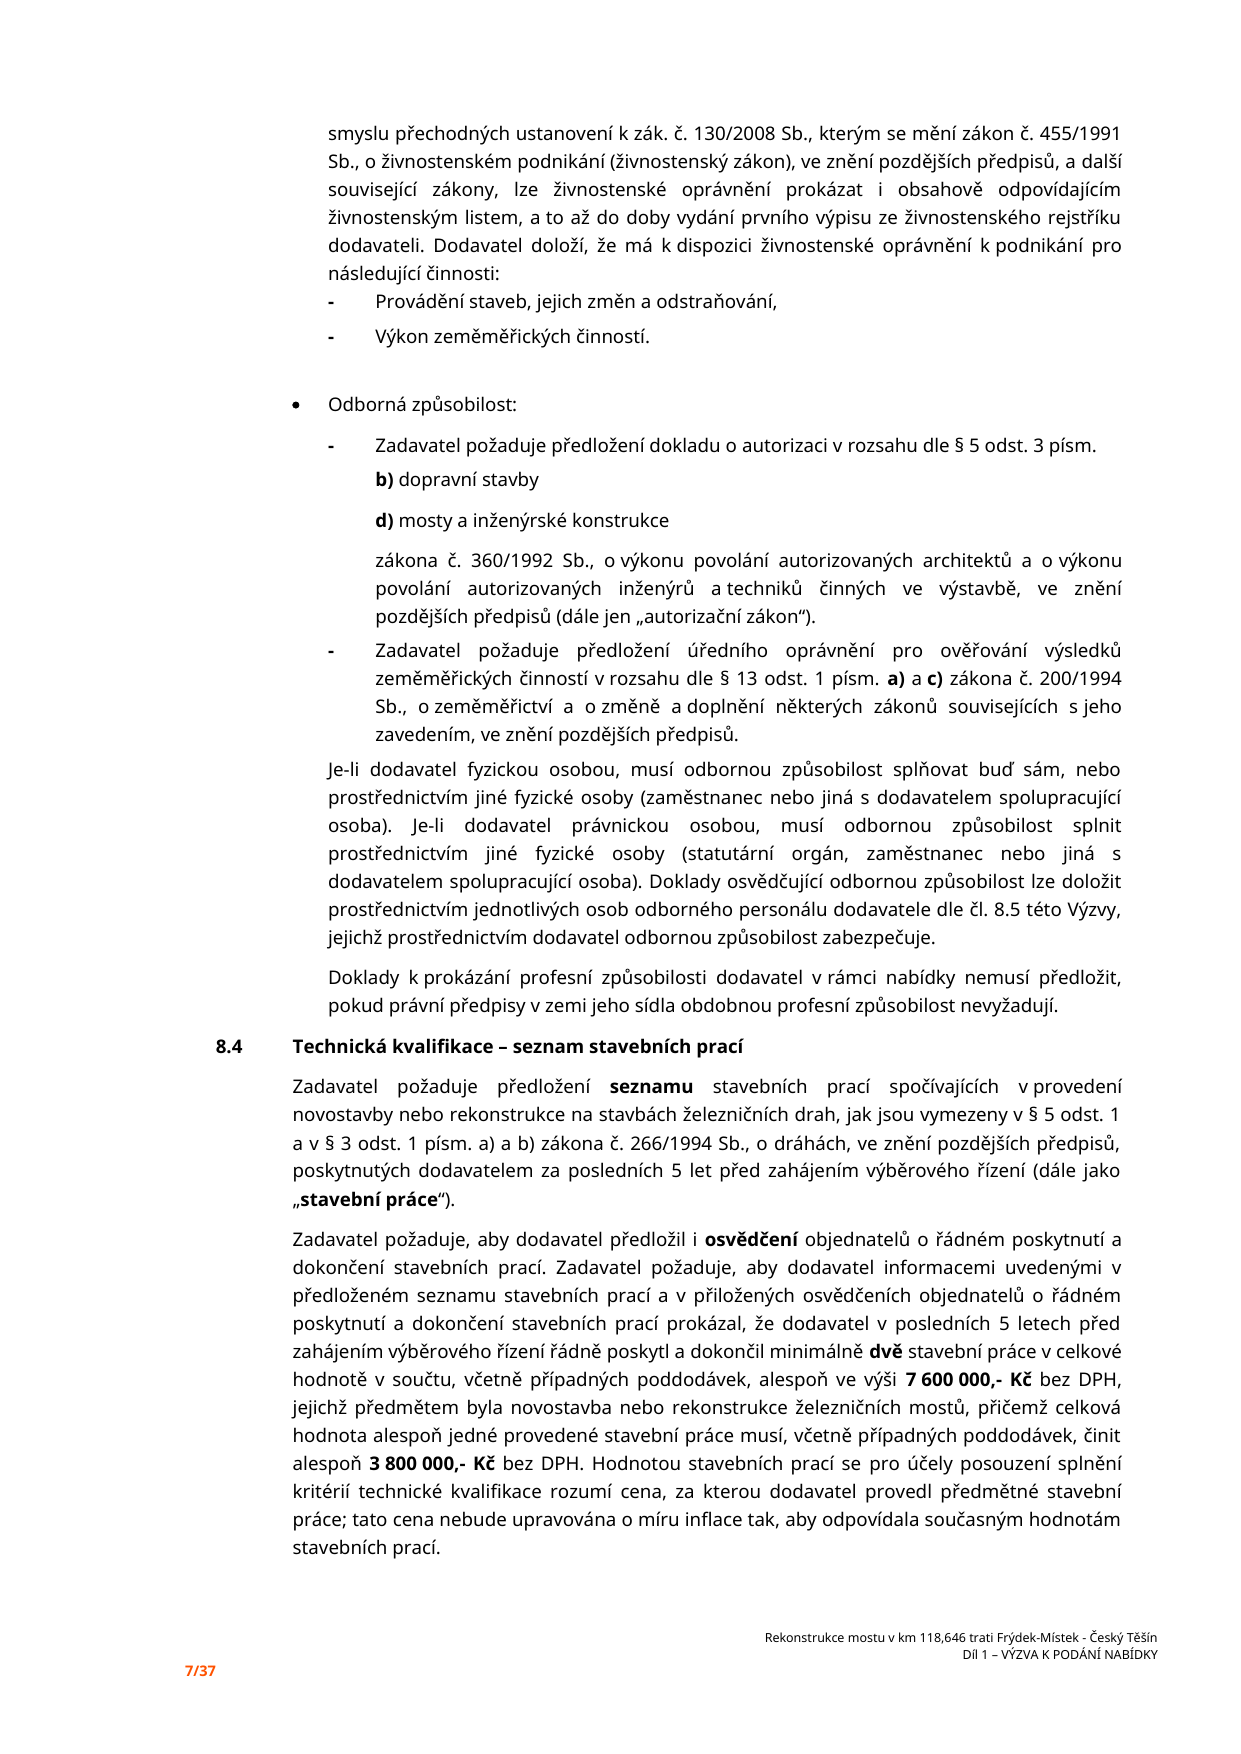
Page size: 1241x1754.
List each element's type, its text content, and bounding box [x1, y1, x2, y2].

text Odborná způsobilost: [292, 392, 1122, 417]
list b) dopravní stavby [339, 466, 1122, 492]
list zákona č. 360/1992 Sb., o výkonu povolání autorizovaných architektů a o výkonu povolání autorizovaných inženýrů a techniků činných ve výstavbě, ve znění pozdějších předpisů (dále jen „autorizační zákon“). [375, 547, 1122, 629]
text Zadavatel požaduje předložení úředního oprávnění pro ověřování výsledků zeměměřických činností v rozsahu dle § 13 odst. 1 písm. a) a c) zákona č. 200/1994 Sb., o zeměměřictví a o změně a doplnění některých zákonů souvisejících s jeho zavedením, ve znění pozdějších předpisů. [328, 638, 1122, 747]
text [292, 121, 1122, 286]
text Zadavatel požaduje předložení seznamu stavebních prací spočívajících v provedení novostavby nebo rekonstrukce na stavbách železničních drah, jak jsou vymezeny v § 5 odst. 1 a v § 3 odst. 1 písm. a) a b) zákona č. 266/1994 Sb., o dráhách, ve znění pozdějších předpisů, poskytnutých dodavatelem za posledních 5 let před zahájením výběrového řízení (dále jako „stavební práce“). [292, 1074, 1122, 1211]
text Technická kvalifikace – seznam stavebních prací [216, 1033, 1122, 1059]
list d) mosty a inženýrské konstrukce [339, 507, 1122, 532]
text Doklady k prokázání profesní způsobilosti dodavatel v rámci nabídky nemusí předložit, pokud právní předpisy v zemi jeho sídla obdobnou profesní způsobilost nevyžadují. [328, 965, 1122, 1018]
text Výkon zeměměřických činností. [328, 323, 1122, 348]
text Provádění staveb, jejich změn a odstraňování, [328, 289, 1122, 314]
text Zadavatel požaduje předložení dokladu o autorizaci v rozsahu dle § 5 odst. 3 písm. [328, 432, 1122, 458]
text Zadavatel požaduje, aby dodavatel předložil i osvědčení objednatelů o řádném poskytnutí a dokončení stavebních prací. Zadavatel požaduje, aby dodavatel informacemi uvedenými v předloženém seznamu stavebních prací a v přiložených osvědčeních objednatelů o řádném poskytnutí a dokončení stavebních prací prokázal, že dodavatel v posledních 5 letech před zahájením výběrového řízení řádně poskytl a dokončil minimálně dvě stavební práce v celkové hodnotě v součtu, včetně případných poddodávek, alespoň ve výši 7 600 000,- Kč bez DPH, jejichž předmětem byla novostavba nebo rekonstrukce železničních mostů, přičemž celková hodnota alespoň jedné provedené stavební práce musí, včetně případných poddodávek, činit alespoň 3 800 000,- Kč bez DPH. Hodnotou stavebních prací se pro účely posouzení splnění kritérií technické kvalifikace rozumí cena, za kterou dodavatel provedl předmětné stavební práce; tato cena nebude upravována o míru inflace tak, aby odpovídala současným hodnotám stavebních prací. [292, 1226, 1122, 1560]
text Je-li dodavatel fyzickou osobou, musí odbornou způsobilost splňovat buď sám, nebo prostřednictvím jiné fyzické osoby (zaměstnanec nebo jiná s dodavatelem spolupracující osoba). Je-li dodavatel právnickou osobou, musí odbornou způsobilost splnit prostřednictvím jiné fyzické osoby (statutární orgán, zaměstnanec nebo jiná s dodavatelem spolupracující osoba). Doklady osvědčující odbornou způsobilost lze doložit prostřednictvím jednotlivých osob odborného personálu dodavatele dle čl. 8.5 této Výzvy, jejichž prostřednictvím dodavatel odbornou způsobilost zabezpečuje. [328, 756, 1122, 950]
